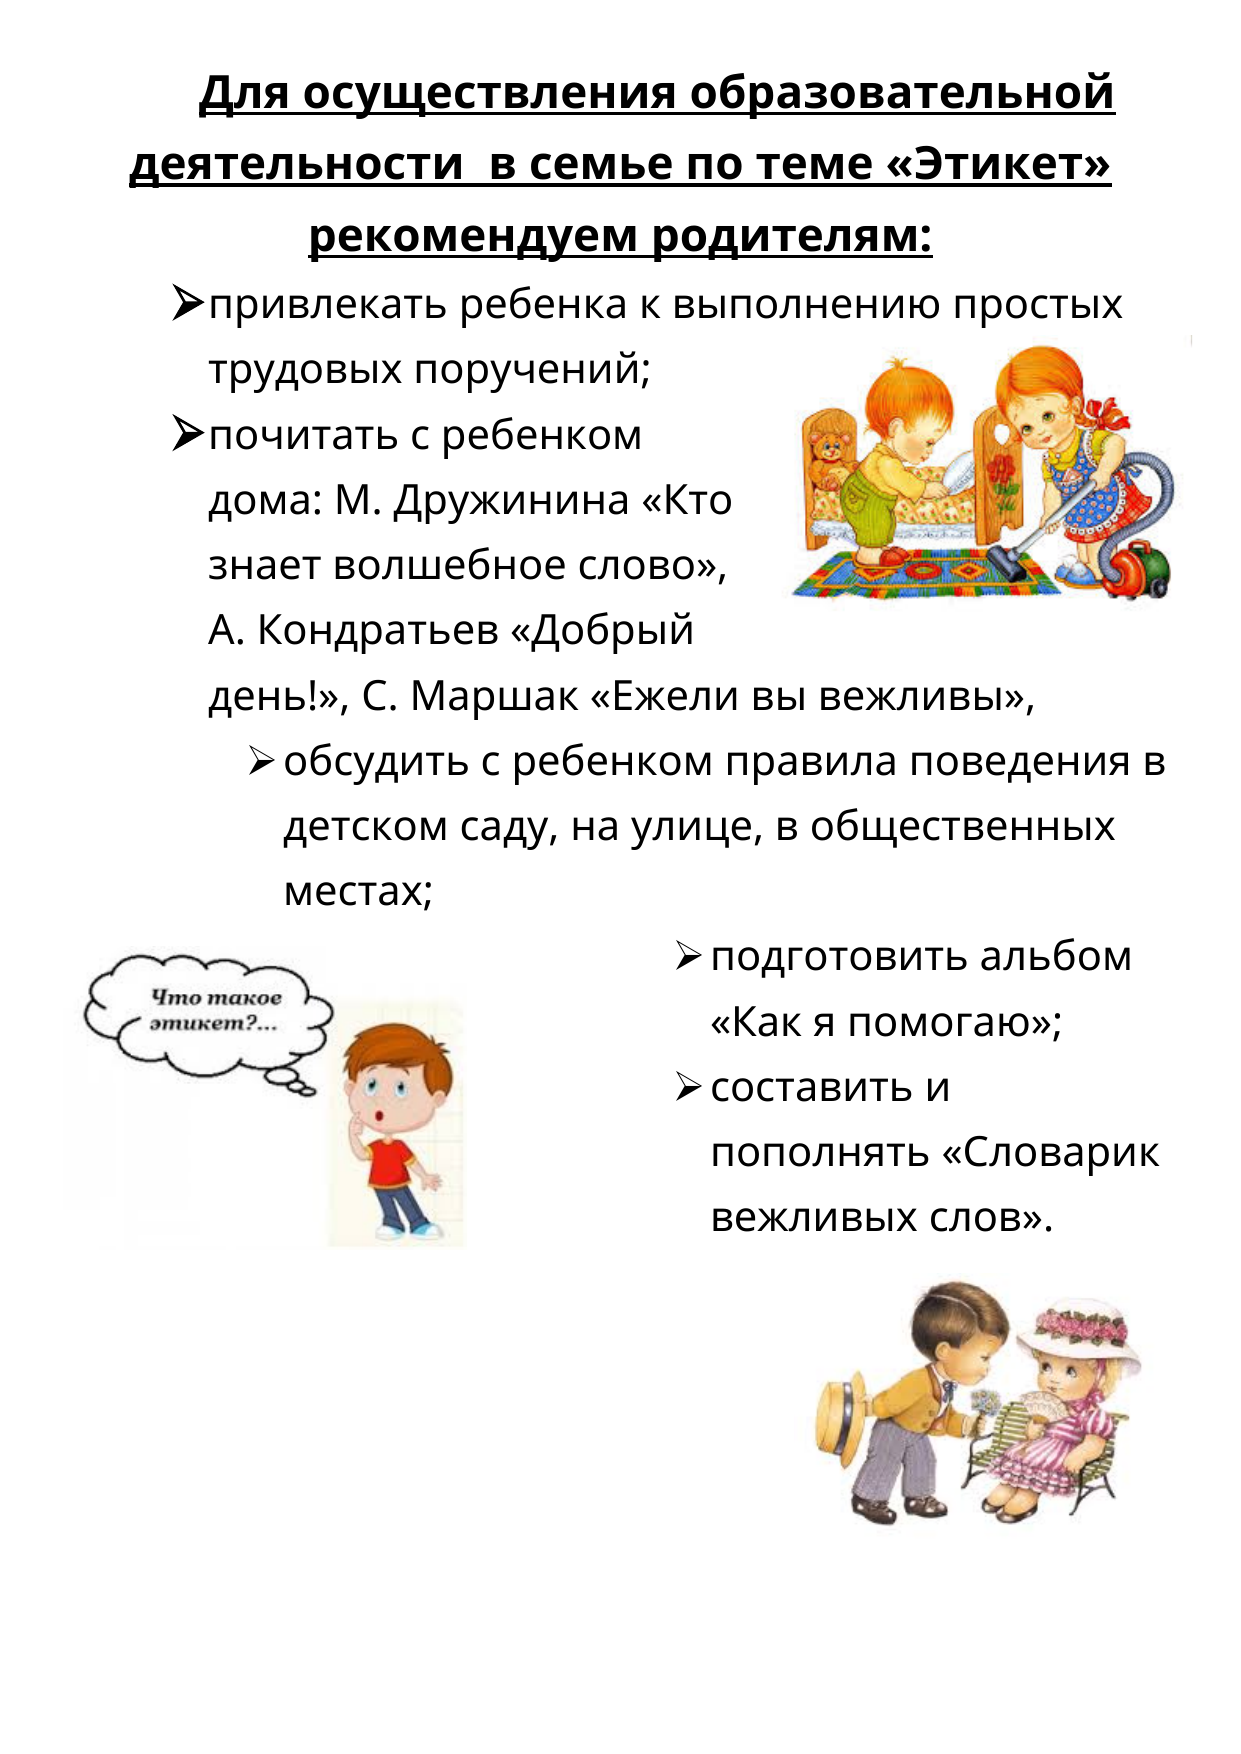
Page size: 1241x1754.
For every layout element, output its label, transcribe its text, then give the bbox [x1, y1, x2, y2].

list почитать с ребенком дома: М. Дружинина «Кто знает волшебное слово», А. Кондратьев «Добрый день!», С. Маршак «Ежели вы вежливы», [170, 404, 1181, 722]
text Для осуществления образовательной деятельности в семье по теме «Этикет» рекомендуем родителям: [59, 59, 1181, 265]
picture [793, 1273, 1182, 1565]
picture [757, 335, 1193, 619]
list обсудить с ребенком правила поведения в детском саду, на улице, в общественных местах; [245, 731, 1181, 918]
list привлекать ребенка к выполнению простых трудовых поручений; [170, 274, 1181, 396]
picture [62, 946, 468, 1250]
list составить и пополнять «Словарик вежливых слов». [468, 1057, 1181, 1244]
list подготовить альбом «Как я помогаю»; [245, 926, 1181, 1048]
